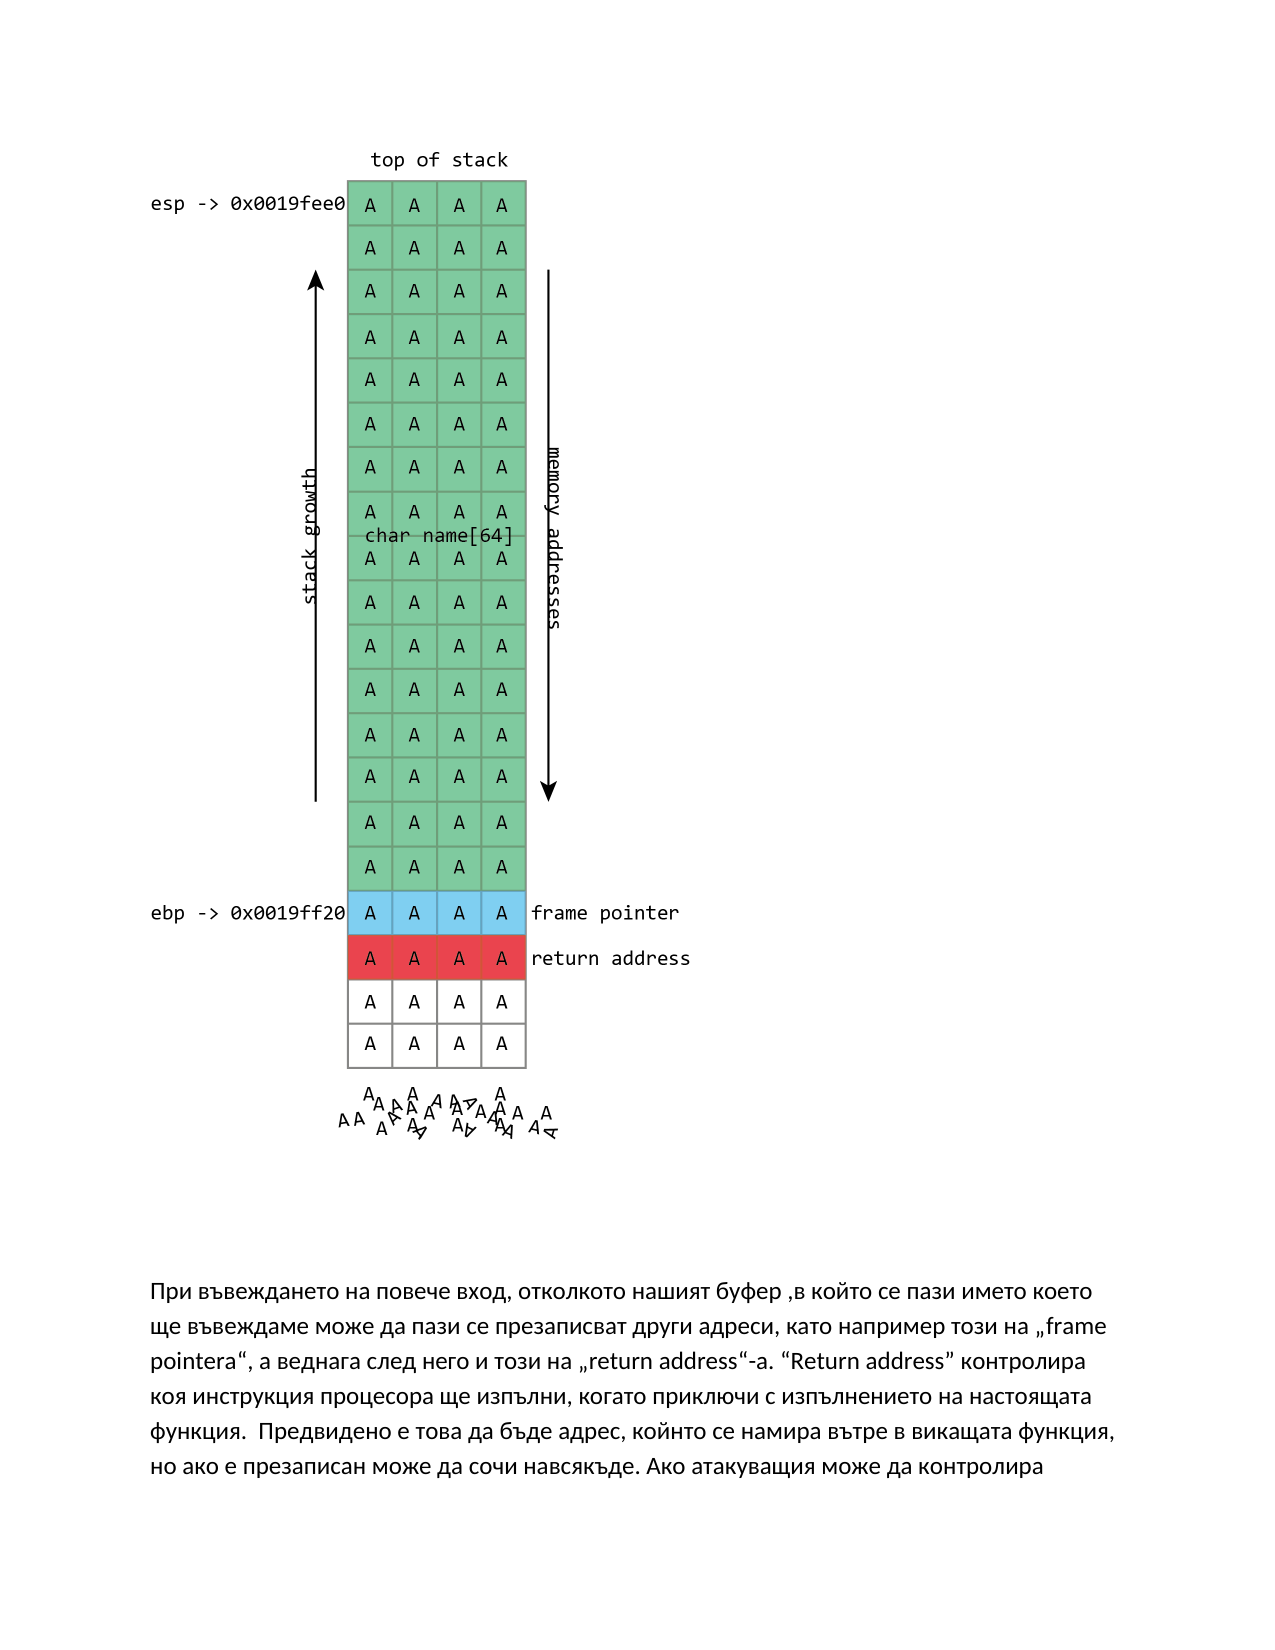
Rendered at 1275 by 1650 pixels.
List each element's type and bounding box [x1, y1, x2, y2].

text [150, 1276, 1125, 1481]
picture [150, 150, 690, 1145]
